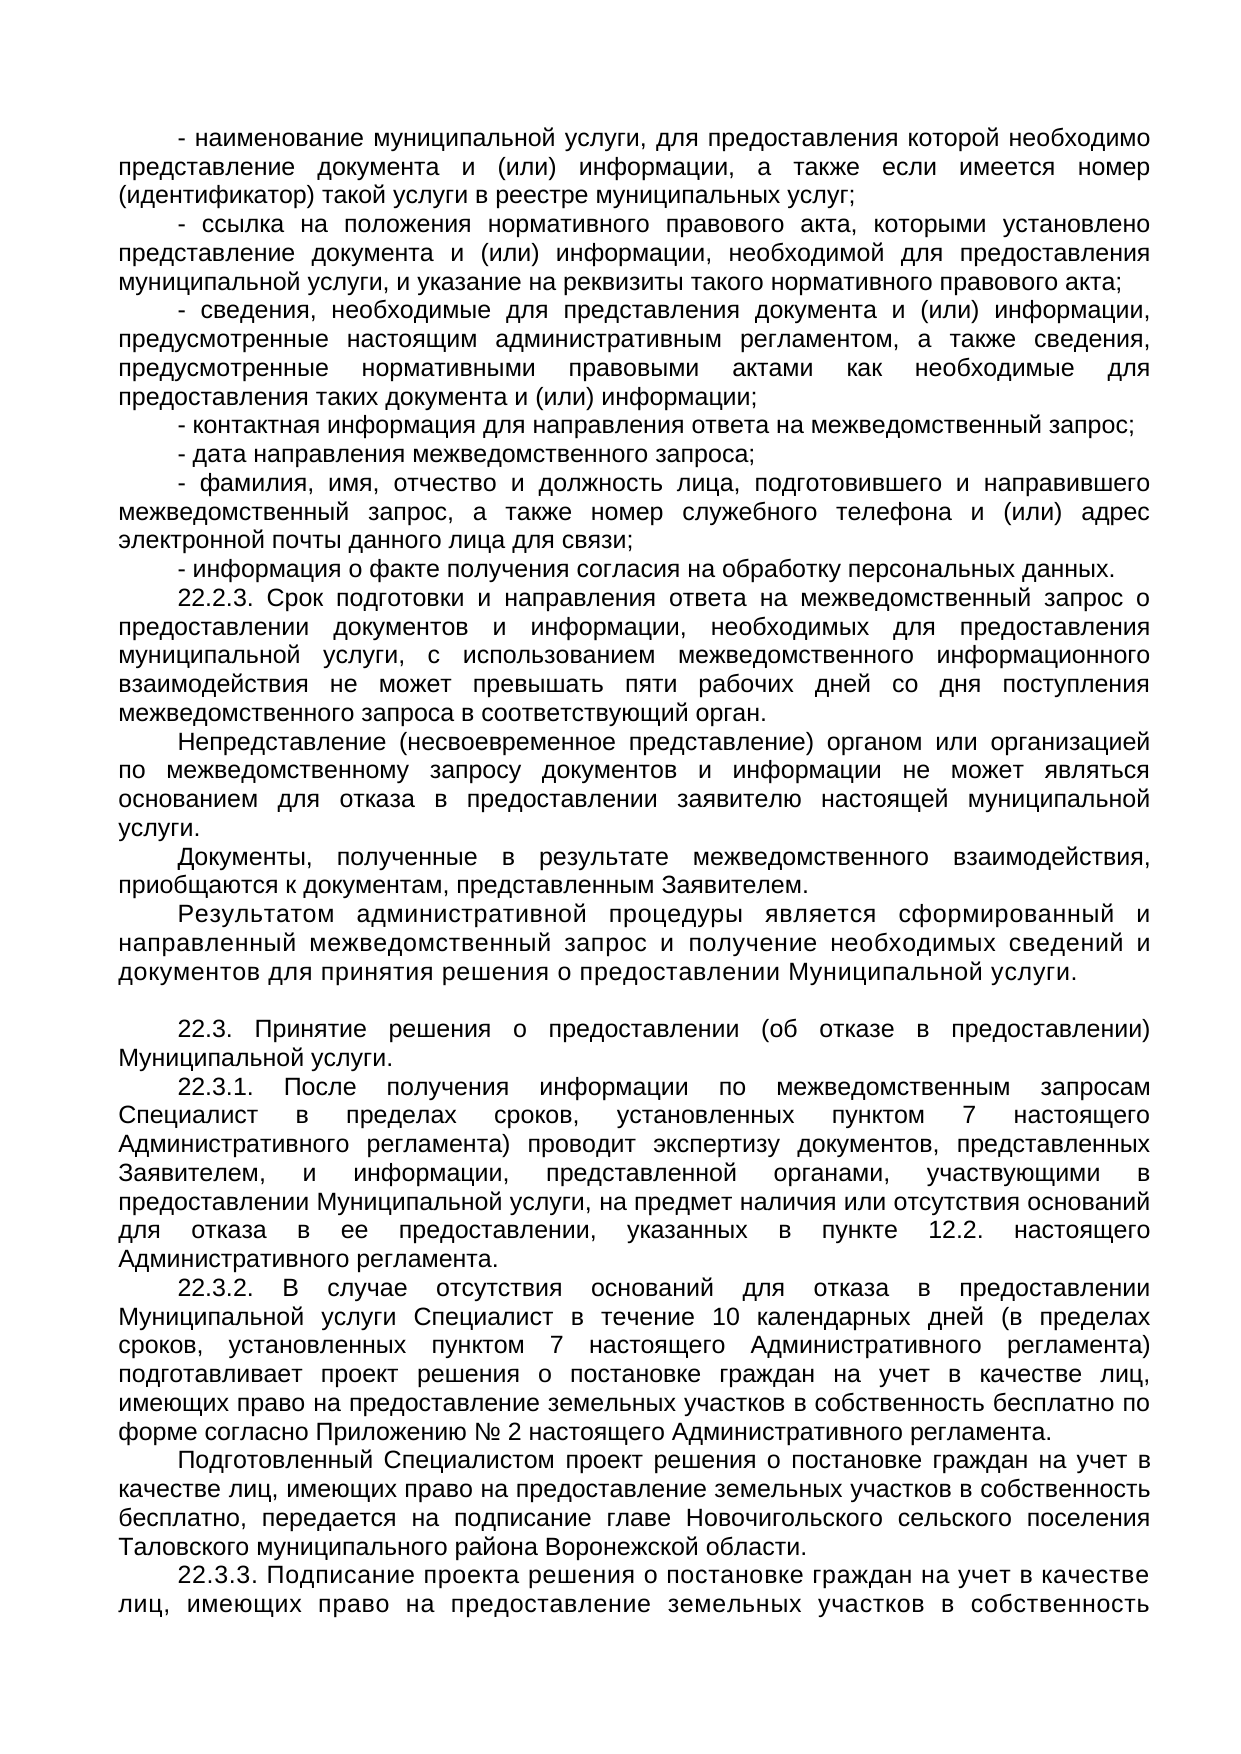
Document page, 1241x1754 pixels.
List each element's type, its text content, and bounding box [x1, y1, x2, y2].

text Документы, полученные в результате межведомственного взаимодействия, приобщаются к документам, представленным Заявителем. [118, 841, 1152, 899]
text Результатом административной процедуры является сформированный и направленный межведомственный запрос и получение необходимых сведений и документов для принятия решения о предоставлении Муниципальной услуги. [118, 899, 1152, 985]
text - наименование муниципальной услуги, для предоставления которой необходимо представление документа и (или) информации, а также если имеется номер (идентификатор) такой услуги в реестре муниципальных услуг; [118, 123, 1152, 209]
list 22.3. Принятие решения о предоставлении (об отказе в предоставлении) Муниципальной услуги. [118, 1014, 1152, 1071]
text Непредставление (несвоевременное представление) органом или организацией по межведомственному запросу документов и информации не может являться основанием для отказа в предоставлении заявителю настоящей муниципальной услуги. [118, 726, 1152, 841]
text - сведения, необходимые для представления документа и (или) информации, предусмотренные настоящим административным регламентом, а также сведения, предусмотренные нормативными правовыми актами как необходимые для предоставления таких документа и (или) информации; [118, 295, 1152, 410]
text - ссылка на положения нормативного правового акта, которыми установлено представление документа и (или) информации, необходимой для предоставления муниципальной услуги, и указание на реквизиты такого нормативного правового акта; [118, 209, 1152, 295]
text - контактная информация для направления ответа на межведомственный запрос; [118, 410, 1152, 439]
text - дата направления межведомственного запроса; [118, 439, 1152, 468]
text 22.3.2. В случае отсутствия оснований для отказа в предоставлении Муниципальной услуги Специалист в течение 10 календарных дней (в пределах сроков, установленных пунктом 7 настоящего Административного регламента) подготавливает проект решения о постановке граждан на учет в качестве лиц, имеющих право на предоставление земельных участков в собственность бесплатно по форме согласно Приложению № 2 настоящего Административного регламента. [118, 1273, 1152, 1445]
text - фамилия, имя, отчество и должность лица, подготовившего и направившего межведомственный запрос, а также номер служебного телефона и (или) адрес электронной почты данного лица для связи; [118, 468, 1152, 554]
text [118, 1560, 1152, 1618]
text Подготовленный Специалистом проект решения о постановке граждан на учет в качестве лиц, имеющих право на предоставление земельных участков в собственность бесплатно, передается на подписание главе Новочигольского сельского поселения Таловского муниципального района Воронежской области. [118, 1445, 1152, 1560]
text 22.3.1. После получения информации по межведомственным запросам Специалист в пределах сроков, установленных пунктом 7 настоящего Административного регламента) проводит экспертизу документов, представленных Заявителем, и информации, представленной органами, участвующими в предоставлении Муниципальной услуги, на предмет наличия или отсутствия оснований для отказа в ее предоставлении, указанных в пункте 12.2. настоящего Административного регламента. [118, 1071, 1152, 1273]
text 22.2.3. Срок подготовки и направления ответа на межведомственный запрос о предоставлении документов и информации, необходимых для предоставления муниципальной услуги, с использованием межведомственного информационного взаимодействия не может превышать пяти рабочих дней со дня поступления межведомственного запроса в соответствующий орган. [118, 583, 1152, 726]
text - информация о факте получения согласия на обработку персональных данных. [118, 554, 1152, 583]
